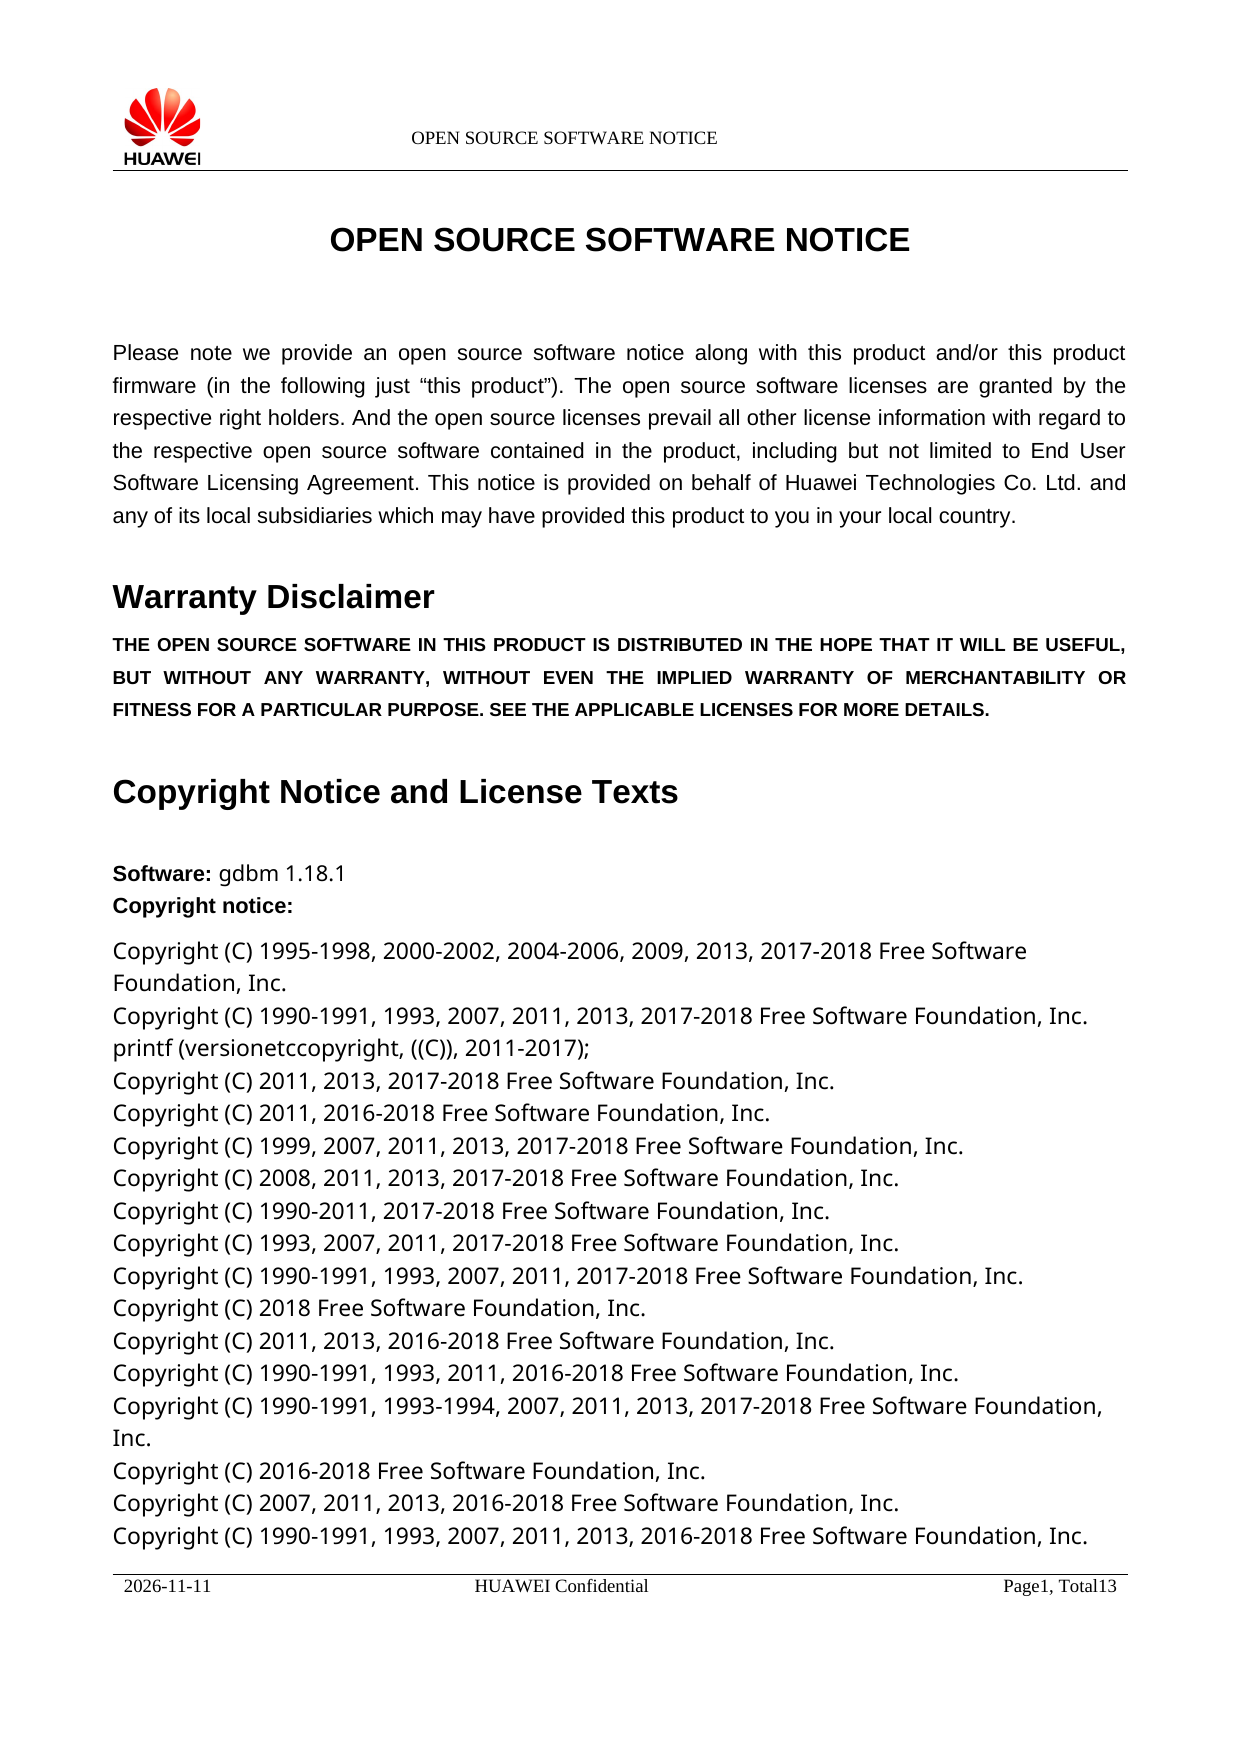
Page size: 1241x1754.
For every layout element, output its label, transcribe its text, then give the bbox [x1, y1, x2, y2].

text Please note we provide an open source software notice along with this product and/or this product firmware (in the following just “this product”). The open source software licenses are granted by the respective right holders. And the open source licenses prevail all other license information with regard to the respective open source software contained in the product, including but not limited to End User Software Licensing Agreement. This notice is provided on behalf of Huawei Technologies Co. Ltd. and any of its local subsidiaries which may have provided this product to you in your local country. [112, 336, 1128, 531]
title Software: gdbm 1.18.1 [112, 856, 1128, 889]
text OPEN SOURCE SOFTWARE NOTICE [112, 206, 1128, 271]
text Warranty Disclaimer [112, 564, 1128, 629]
text The open source software in this product is distributed in the hope that it will be useful, but WITHOUT ANY WARRANTY, without even the implied warranty of MERCHANTABILITY or FITNESS FOR A PARTICULAR PURPOSE. See the applicable licenses for more details. [112, 629, 1128, 726]
text Copyright Notice and License Texts [112, 759, 1128, 824]
text Copyright notice: [112, 889, 1128, 921]
picture [124, 88, 201, 165]
